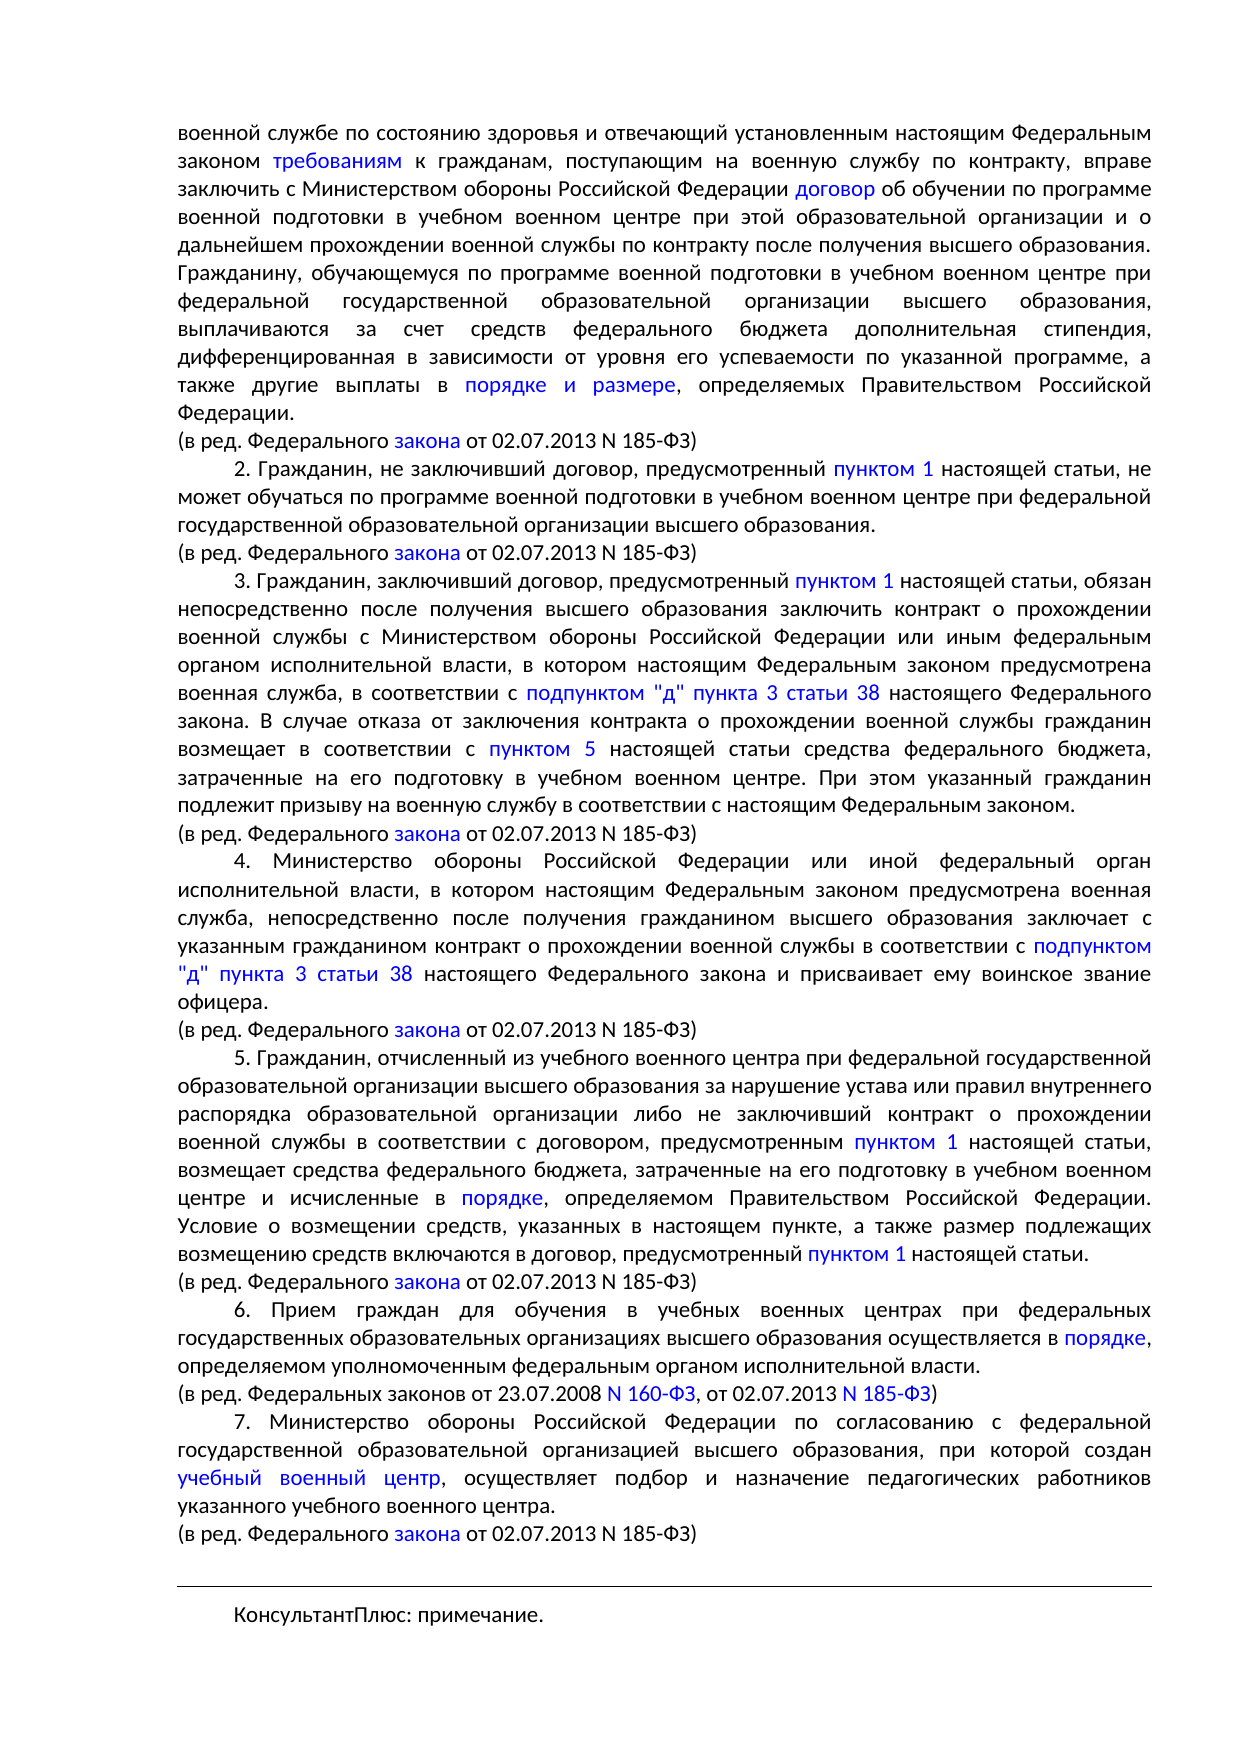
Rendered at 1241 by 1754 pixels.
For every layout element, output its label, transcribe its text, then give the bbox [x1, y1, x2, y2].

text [177, 118, 1152, 426]
text КонсультантПлюс: примечание. [177, 1600, 1152, 1628]
text 3. Гражданин, заключивший договор, предусмотренный пунктом 1 настоящей статьи, обязан непосредственно после получения высшего образования заключить контракт о прохождении военной службы с Министерством обороны Российской Федерации или иным федеральным органом исполнительной власти, в котором настоящим Федеральным законом предусмотрена военная служба, в соответствии с подпунктом "д" пункта 3 статьи 38 настоящего Федерального закона. В случае отказа от заключения контракта о прохождении военной службы гражданин возмещает в соответствии с пунктом 5 настоящей статьи средства федерального бюджета, затраченные на его подготовку в учебном военном центре. При этом указанный гражданин подлежит призыву на военную службу в соответствии с настоящим Федеральным законом. [177, 566, 1152, 819]
text 5. Гражданин, отчисленный из учебного военного центра при федеральной государственной образовательной организации высшего образования за нарушение устава или правил внутреннего распорядка образовательной организации либо не заключивший контракт о прохождении военной службы в соответствии с договором, предусмотренным пунктом 1 настоящей статьи, возмещает средства федерального бюджета, затраченные на его подготовку в учебном военном центре и исчисленные в порядке, определяемом Правительством Российской Федерации. Условие о возмещении средств, указанных в настоящем пункте, а также размер подлежащих возмещению средств включаются в договор, предусмотренный пунктом 1 настоящей статьи. [177, 1043, 1152, 1267]
text 2. Гражданин, не заключивший договор, предусмотренный пунктом 1 настоящей статьи, не может обучаться по программе военной подготовки в учебном военном центре при федеральной государственной образовательной организации высшего образования. [177, 454, 1152, 538]
text 7. Министерство обороны Российской Федерации по согласованию с федеральной государственной образовательной организацией высшего образования, при которой создан учебный военный центр, осуществляет подбор и назначение педагогических работников указанного учебного военного центра. [177, 1407, 1152, 1519]
text (в ред. Федерального закона от 02.07.2013 N 185-ФЗ) [177, 426, 1152, 454]
text (в ред. Федерального закона от 02.07.2013 N 185-ФЗ) [177, 819, 1152, 847]
text (в ред. Федеральных законов от 23.07.2008 N 160-ФЗ, от 02.07.2013 N 185-ФЗ) [177, 1379, 1152, 1407]
text (в ред. Федерального закона от 02.07.2013 N 185-ФЗ) [177, 1267, 1152, 1295]
text (в ред. Федерального закона от 02.07.2013 N 185-ФЗ) [177, 538, 1152, 566]
text 6. Прием граждан для обучения в учебных военных центрах при федеральных государственных образовательных организациях высшего образования осуществляется в порядке, определяемом уполномоченным федеральным органом исполнительной власти. [177, 1295, 1152, 1379]
text (в ред. Федерального закона от 02.07.2013 N 185-ФЗ) [177, 1519, 1152, 1547]
text 4. Министерство обороны Российской Федерации или иной федеральный орган исполнительной власти, в котором настоящим Федеральным законом предусмотрена военная служба, непосредственно после получения гражданином высшего образования заключает с указанным гражданином контракт о прохождении военной службы в соответствии с подпунктом "д" пункта 3 статьи 38 настоящего Федерального закона и присваивает ему воинское звание офицера. [177, 847, 1152, 1015]
text (в ред. Федерального закона от 02.07.2013 N 185-ФЗ) [177, 1015, 1152, 1043]
